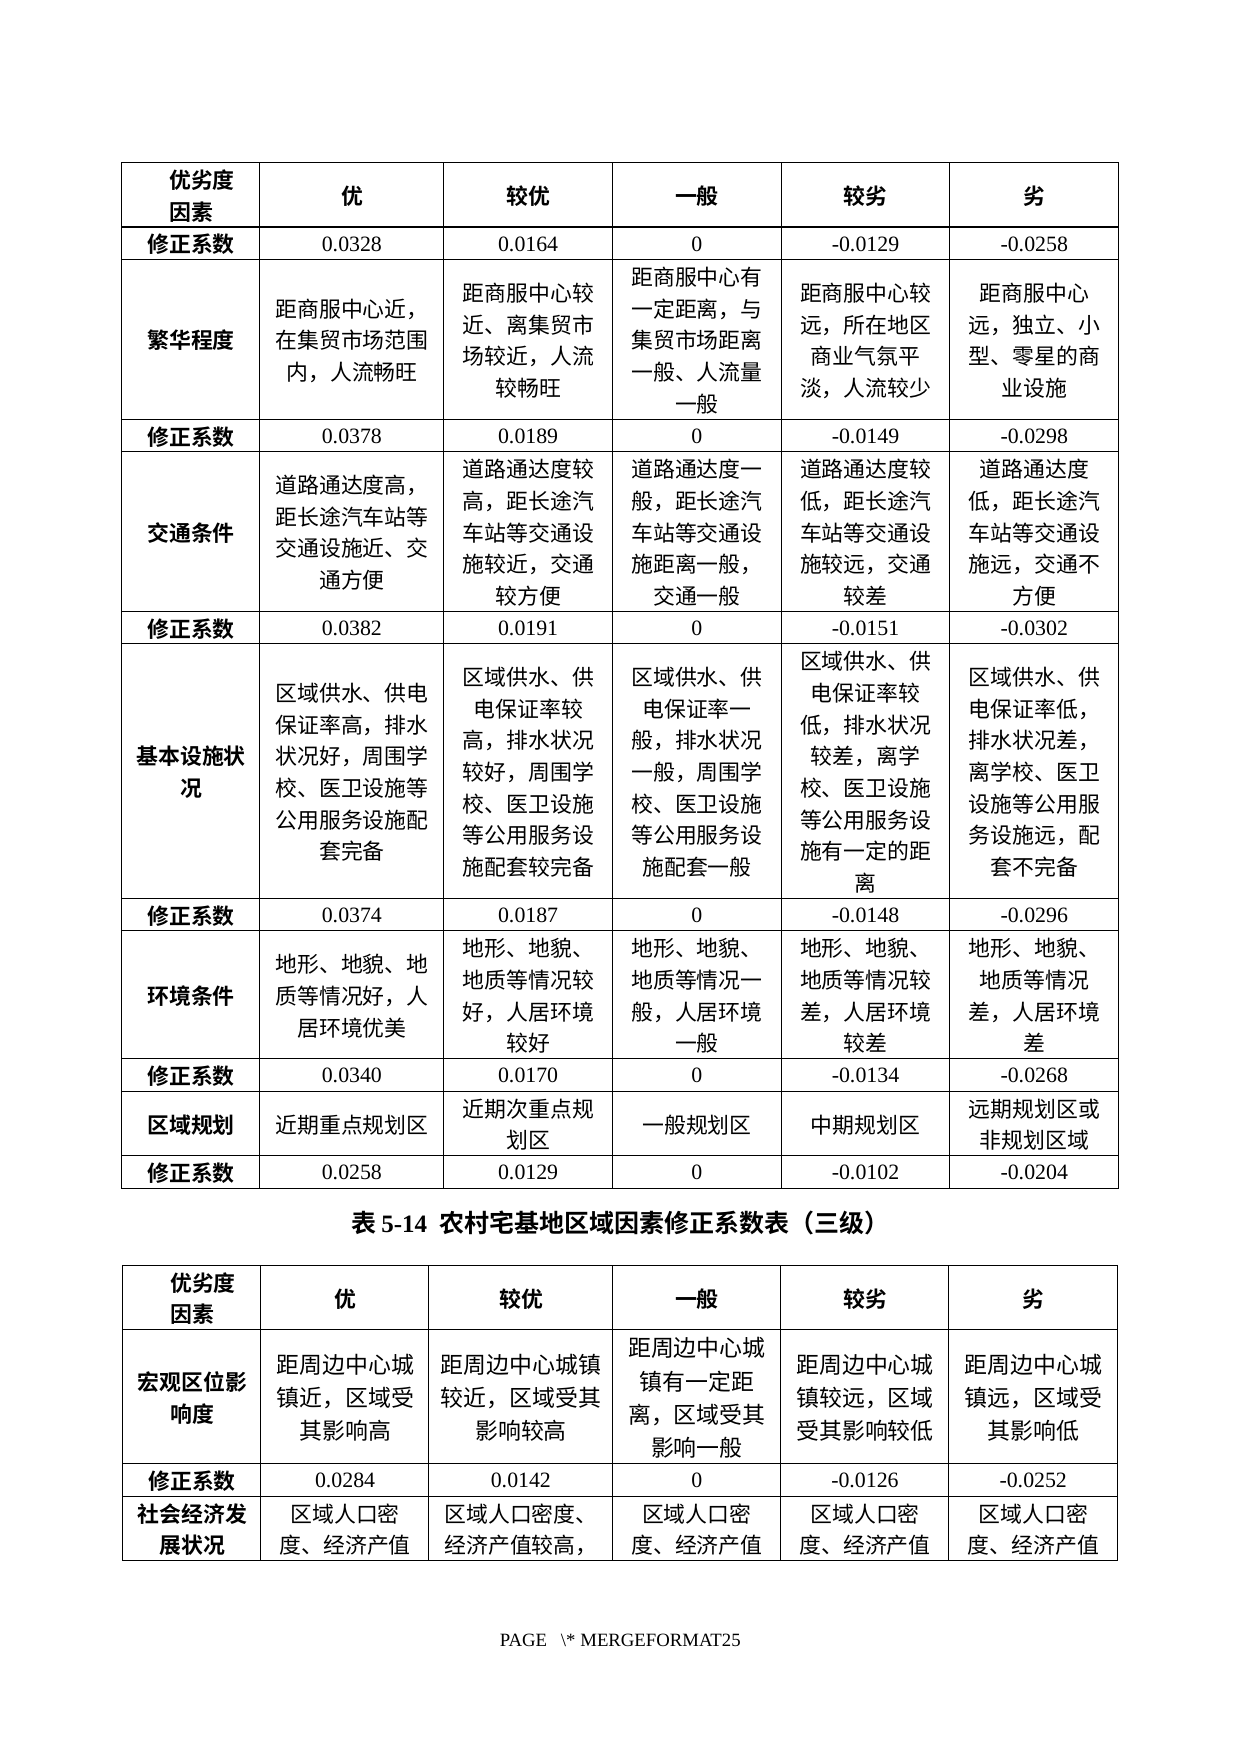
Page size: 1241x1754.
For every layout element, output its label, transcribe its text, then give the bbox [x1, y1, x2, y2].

table_cell 0 [613, 228, 781, 259]
table_cell 修正系数 [123, 1464, 260, 1496]
table_cell 宏观区位影响度 [123, 1330, 260, 1463]
table_cell 道路通达度一般，距长途汽车站等交通设施距离一般，交通一般 [613, 452, 781, 611]
table_header 优 [261, 1266, 428, 1329]
table_cell 0 [613, 1059, 781, 1091]
table_cell 地形、地貌、地质等情况好，人居环境优美 [260, 931, 443, 1058]
table_cell 0.0187 [444, 899, 612, 930]
table_header 优劣度 因素 [123, 1266, 260, 1329]
table_cell 修正系数 [122, 612, 259, 643]
table_cell 远期规划区或非规划区域 [950, 1092, 1118, 1155]
table_header 优劣度 因素 [122, 163, 259, 226]
table_cell 0.0340 [260, 1059, 443, 1091]
table_cell 0.0258 [260, 1156, 443, 1188]
table_cell 道路通达度低，距长途汽车站等交通设施远，交通不方便 [950, 452, 1118, 611]
table_cell 0.0374 [260, 899, 443, 930]
table_header 一般 [613, 1266, 780, 1329]
table_cell -0.0296 [950, 899, 1118, 930]
table_cell 区域供水、供电保证率低，排水状况差，离学校、医卫设施等公用服务设施远，配套不完备 [950, 644, 1118, 898]
table_cell 0.0191 [444, 612, 612, 643]
table_cell 区域人口密度、经济产值低，人均建设用地少 [949, 1497, 1117, 1560]
table_cell -0.0204 [950, 1156, 1118, 1188]
table_cell 基本设施状况 [122, 644, 259, 898]
table_cell 地形、地貌、地质等情况一般，人居环境一般 [613, 931, 781, 1058]
table_cell -0.0149 [782, 420, 949, 451]
table_cell 一般规划区 [613, 1092, 781, 1155]
table_cell 距周边中心城镇远，区域受其影响低 [949, 1330, 1117, 1463]
table_header 优 [260, 163, 443, 226]
table_cell 区域供水、供电保证率较高，排水状况较好，周围学校、医卫设施等公用服务设施配套较完备 [444, 644, 612, 898]
table_cell 0.0378 [260, 420, 443, 451]
table_cell 距周边中心城镇有一定距离，区域受其影响一般 [613, 1330, 780, 1463]
table_cell 交通条件 [122, 452, 259, 611]
table_header 劣 [949, 1266, 1117, 1329]
table_cell 繁华程度 [122, 260, 259, 418]
table_cell 地形、地貌、地质等情况差，人居环境差 [950, 931, 1118, 1058]
table_cell 道路通达度较高，距长途汽车站等交通设施较近，交通较方便 [444, 452, 612, 611]
table_cell 区域供水、供电保证率高，排水状况好，周围学校、医卫设施等公用服务设施配套完备 [260, 644, 443, 898]
table_cell 距商服中心较近、离集贸市场较近，人流较畅旺 [444, 260, 612, 418]
table_cell 修正系数 [122, 1059, 259, 1091]
table_cell 地形、地貌、地质等情况较差，人居环境较差 [782, 931, 949, 1058]
table_cell 道路通达度较低，距长途汽车站等交通设施较远，交通较差 [782, 452, 949, 611]
table_cell 距商服中心远，独立、小型、零星的商业设施 [950, 260, 1118, 418]
table_header 较劣 [782, 163, 949, 226]
table_cell -0.0151 [782, 612, 949, 643]
table_cell 距商服中心近，在集贸市场范围内，人流畅旺 [260, 260, 443, 418]
table_cell 区域供水、供电保证率较低，排水状况较差，离学校、医卫设施等公用服务设施有一定的距离 [782, 644, 949, 898]
table_cell 地形、地貌、地质等情况较好，人居环境较好 [444, 931, 612, 1058]
table_cell -0.0258 [950, 228, 1118, 259]
table_cell -0.0148 [782, 899, 949, 930]
table_cell 0.0170 [444, 1059, 612, 1091]
table_cell -0.0126 [781, 1464, 948, 1496]
table_cell 距周边中心城镇较近，区域受其影响较高 [429, 1330, 612, 1463]
table_cell 0.0129 [444, 1156, 612, 1188]
table_cell 近期重点规划区 [260, 1092, 443, 1155]
table_header 一般 [613, 163, 781, 226]
table_cell 近期次重点规划区 [444, 1092, 612, 1155]
table_cell -0.0129 [782, 228, 949, 259]
table_cell 环境条件 [122, 931, 259, 1058]
table_cell 修正系数 [122, 899, 259, 930]
table_cell 0 [613, 612, 781, 643]
table_cell 距周边中心城镇近，区域受其影响高 [261, 1330, 428, 1463]
table_cell 中期规划区 [782, 1092, 949, 1155]
table_cell 0 [613, 1156, 781, 1188]
table_cell 0.0284 [261, 1464, 428, 1496]
table_cell 0.0189 [444, 420, 612, 451]
table_cell 0.0164 [444, 228, 612, 259]
table_cell 0 [613, 1464, 780, 1496]
table_cell 社会经济发展状况 [123, 1497, 260, 1560]
table_cell 0.0142 [429, 1464, 612, 1496]
table_cell 区域人口密度、经济产值一般，人均建设用地一般 [613, 1497, 780, 1560]
table_cell 0 [613, 420, 781, 451]
table_cell 道路通达度高，距长途汽车站等交通设施近、交通方便 [260, 452, 443, 611]
table_header 劣 [950, 163, 1118, 226]
text 表5-14 农村宅基地区域因素修正系数表（三级） [150, 1189, 1090, 1254]
table_cell 区域人口密度、经济产值较低，人均建设用地较少 [781, 1497, 948, 1560]
table_cell 修正系数 [122, 420, 259, 451]
table_header 较劣 [781, 1266, 948, 1329]
table_cell -0.0268 [950, 1059, 1118, 1091]
table_cell -0.0134 [782, 1059, 949, 1091]
table_cell -0.0302 [950, 612, 1118, 643]
table_cell -0.0252 [949, 1464, 1117, 1496]
table_cell 0.0328 [260, 228, 443, 259]
table_cell 0 [613, 899, 781, 930]
table_cell 区域人口密度、经济产值较高，人均建设用地较多 [429, 1497, 612, 1560]
table_cell 区域供水、供电保证率一般，排水状况一般，周围学校、医卫设施等公用服务设施配套一般 [613, 644, 781, 898]
table_cell 区域规划 [122, 1092, 259, 1155]
table_cell 距商服中心有一定距离，与集贸市场距离一般、人流量一般 [613, 260, 781, 418]
table_cell 距周边中心城镇较远，区域受其影响较低 [781, 1330, 948, 1463]
table_cell 区域人口密度、经济产值高，人均建设用地多 [261, 1497, 428, 1560]
table_cell -0.0102 [782, 1156, 949, 1188]
table_header 较优 [444, 163, 612, 226]
table_cell 0.0382 [260, 612, 443, 643]
table_cell 修正系数 [122, 1156, 259, 1188]
table_cell 距商服中心较远，所在地区商业气氛平淡，人流较少 [782, 260, 949, 418]
table_cell -0.0298 [950, 420, 1118, 451]
table_cell 修正系数 [122, 228, 259, 259]
table_header 较优 [429, 1266, 612, 1329]
